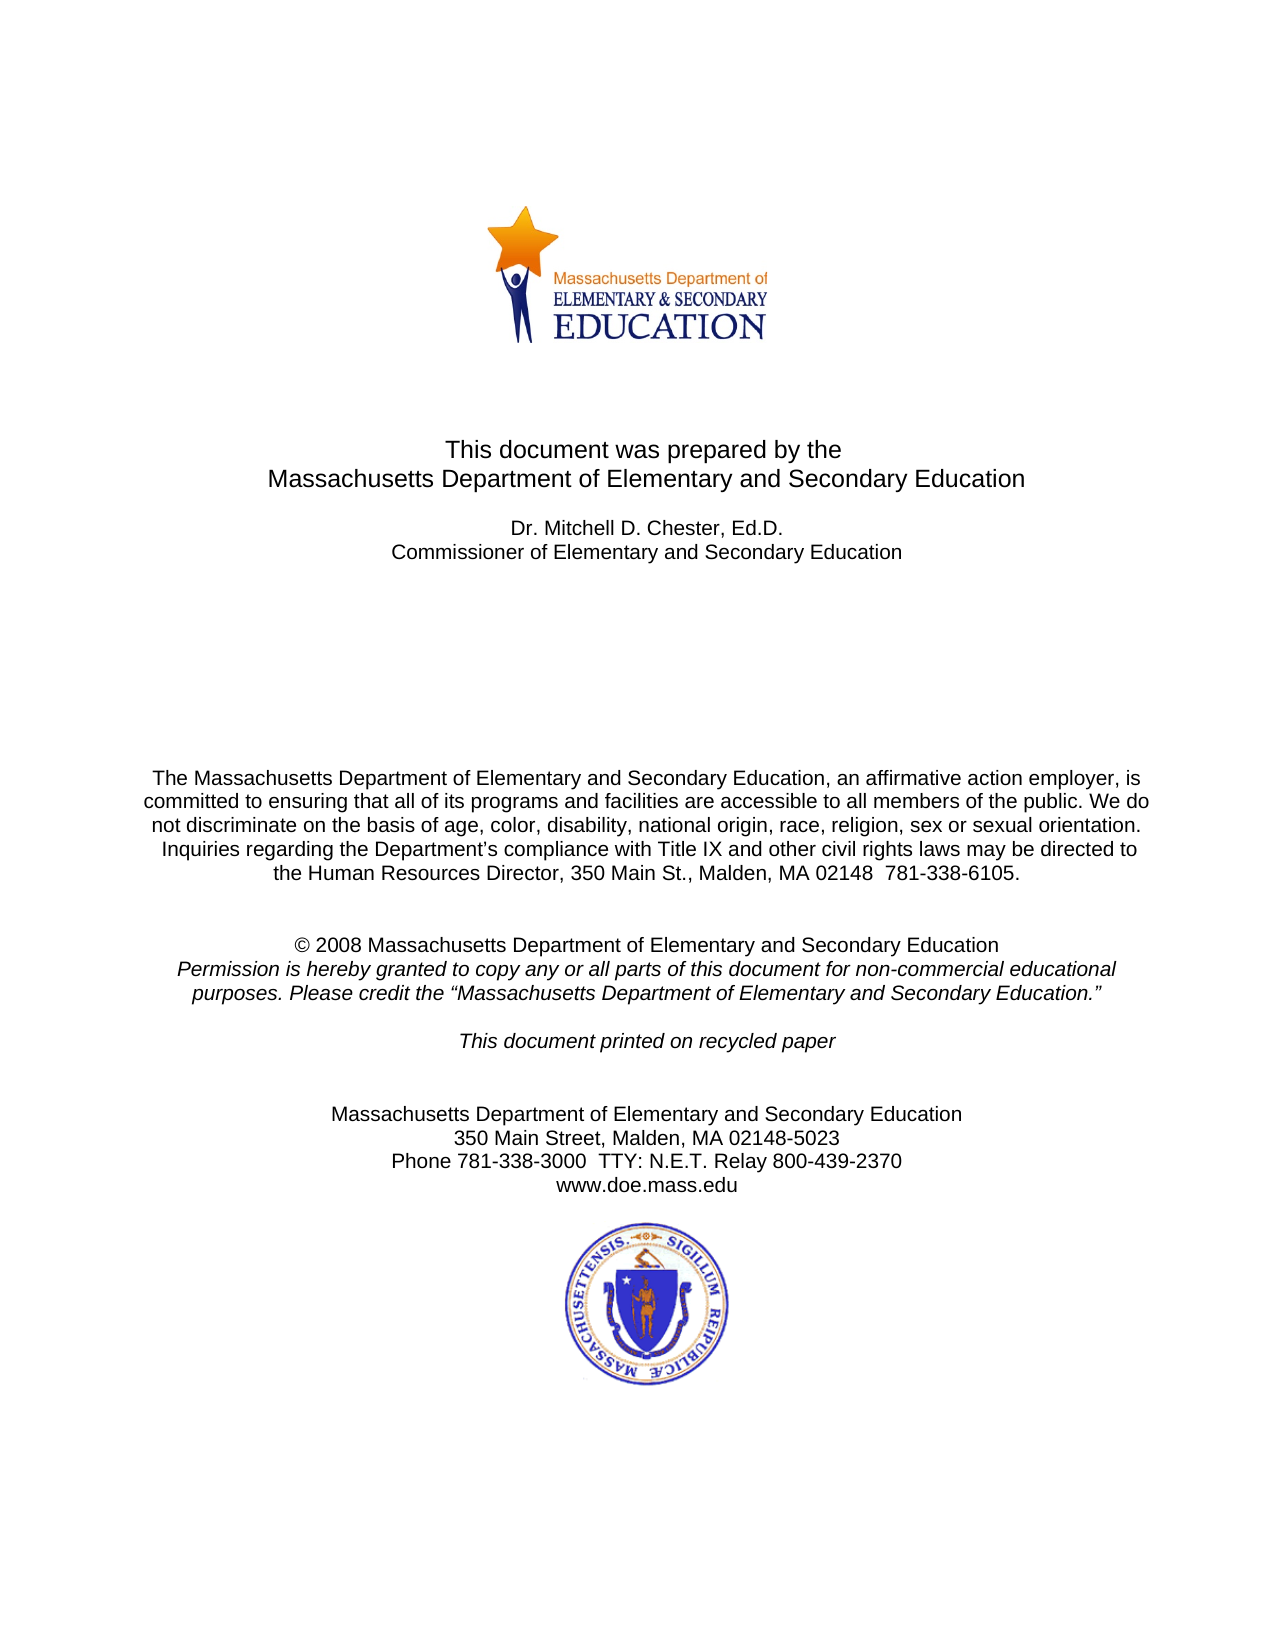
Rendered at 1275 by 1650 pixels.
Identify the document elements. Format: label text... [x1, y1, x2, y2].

picture [562, 1221, 732, 1389]
picture [487, 206, 768, 343]
table_header This document was prepared by the Massachusetts Department of Elementary and Secondary Education Dr. Mitchell D. Chester, Ed.D. Commissioner of Elementary and Secondary Education The Massachusetts Department of Elementary and Secondary Education, an affirmative action employer, is committed to ensuring that all of its programs and facilities are accessible to all members of the public. We do not discriminate on the basis of age, color, disability, national origin, race, religion, sex or sexual orientation. Inquiries regarding the Department’s compliance with Title IX and other civil rights laws may be directed to the Human Resources Director, 350 Main St., Malden, MA 02148 781-338-6105. © 2008 Massachusetts Department of Elementary and Secondary Education Permission is hereby granted to copy any or all parts of this document for non-commercial educational purposes. Please credit the “Massachusetts Department of Elementary and Secondary Education.” This document printed on recycled paper Massachusetts Department of Elementary and Secondary Education -5023 Phone 781-338-3000 TTY: N.E.T. Relay 800-439-2370 www.doe.mass.edu [131, 198, 1162, 1389]
